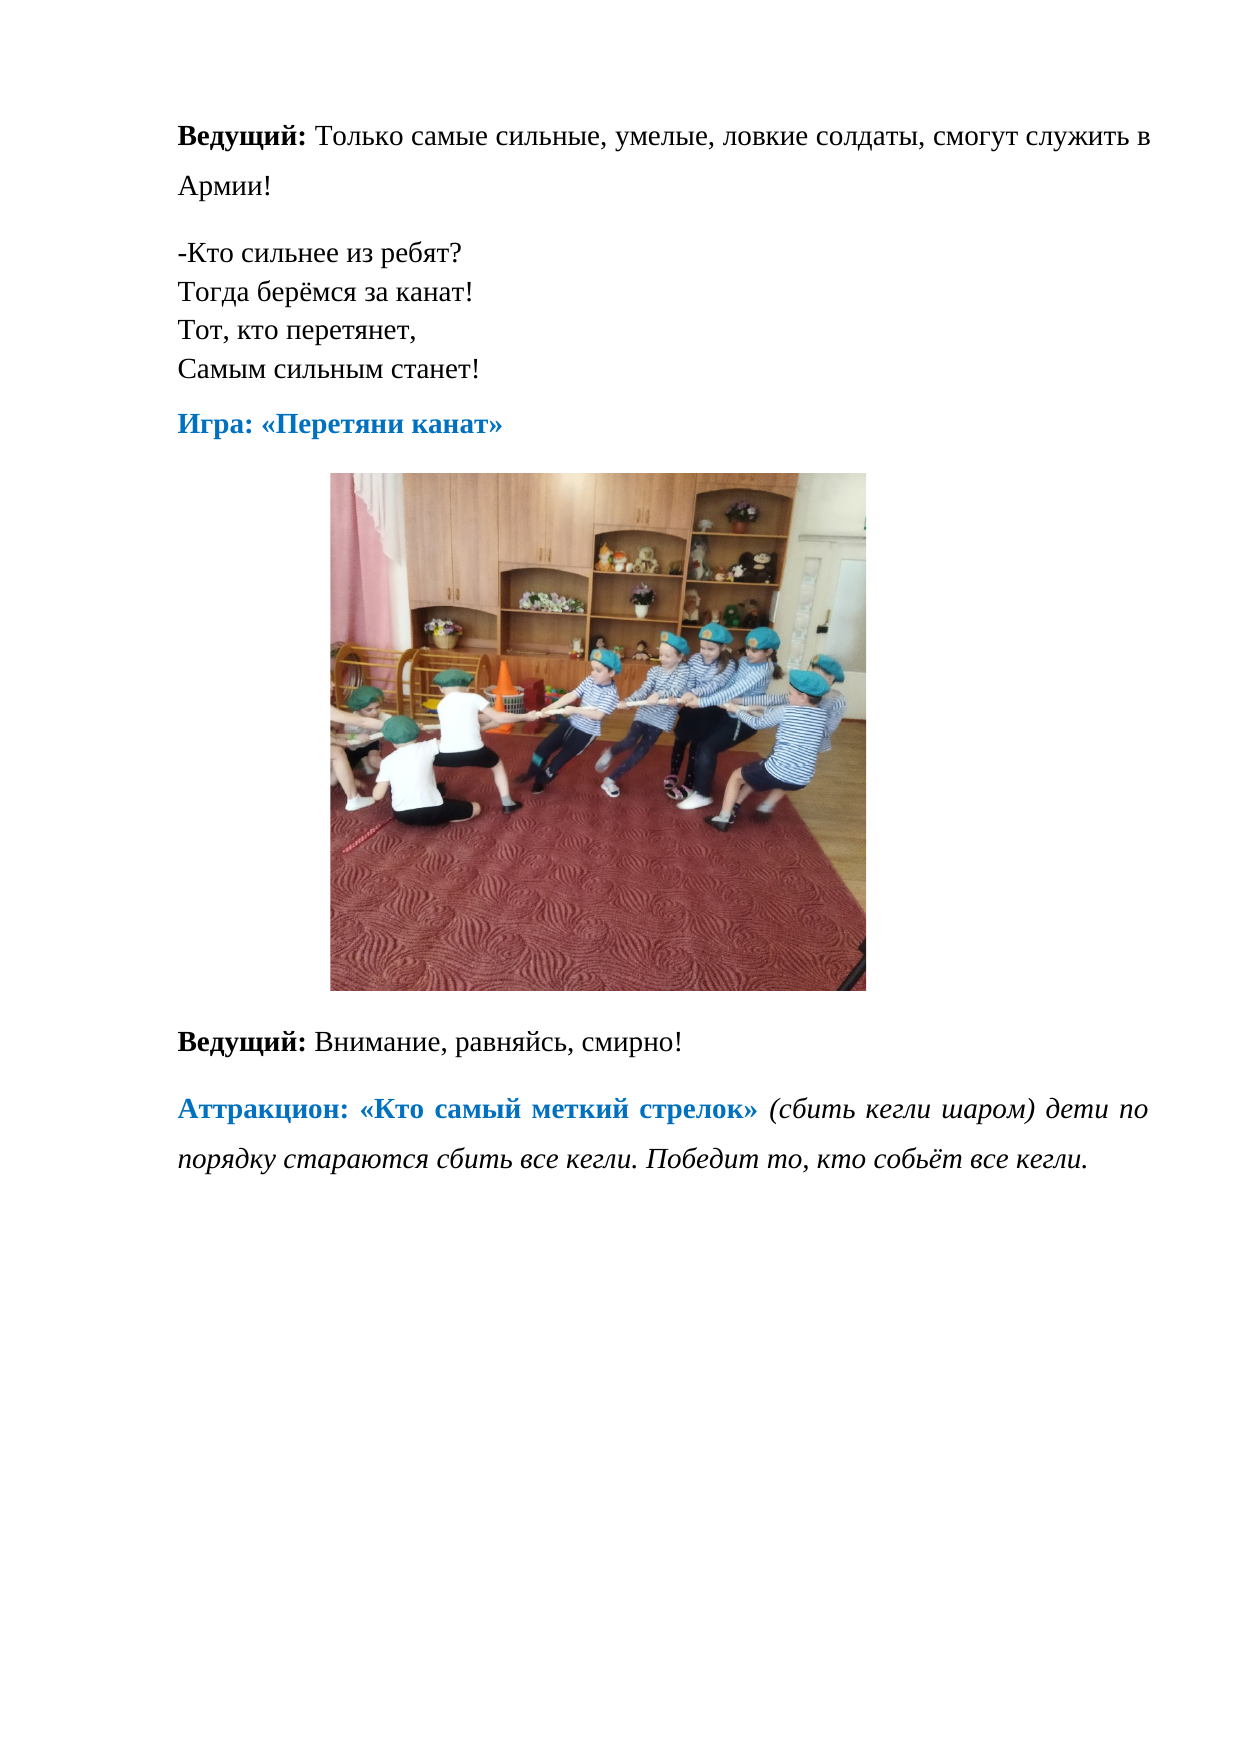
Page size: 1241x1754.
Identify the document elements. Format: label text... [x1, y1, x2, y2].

picture [330, 473, 867, 991]
text Тот, кто перетянет, [177, 312, 1152, 346]
text -Кто сильнее из ребят? [177, 235, 1152, 269]
text Игра: «Перетяни канат» [177, 406, 1152, 440]
text Аттракцион: «Кто самый меткий стрелок» (сбить кегли шаром) дети по порядку стараются сбить все кегли. Победит то, кто собьёт все кегли. [177, 1091, 1152, 1175]
text Самым сильным станет! [177, 351, 1152, 384]
text Ведущий: Внимание, равняйсь, смирно! [177, 1024, 1152, 1057]
text Тогда берёмся за канат! [177, 274, 1152, 307]
text Ведущий: Только самые сильные, умелые, ловкие солдаты, смогут служить в Армии! [177, 118, 1152, 202]
